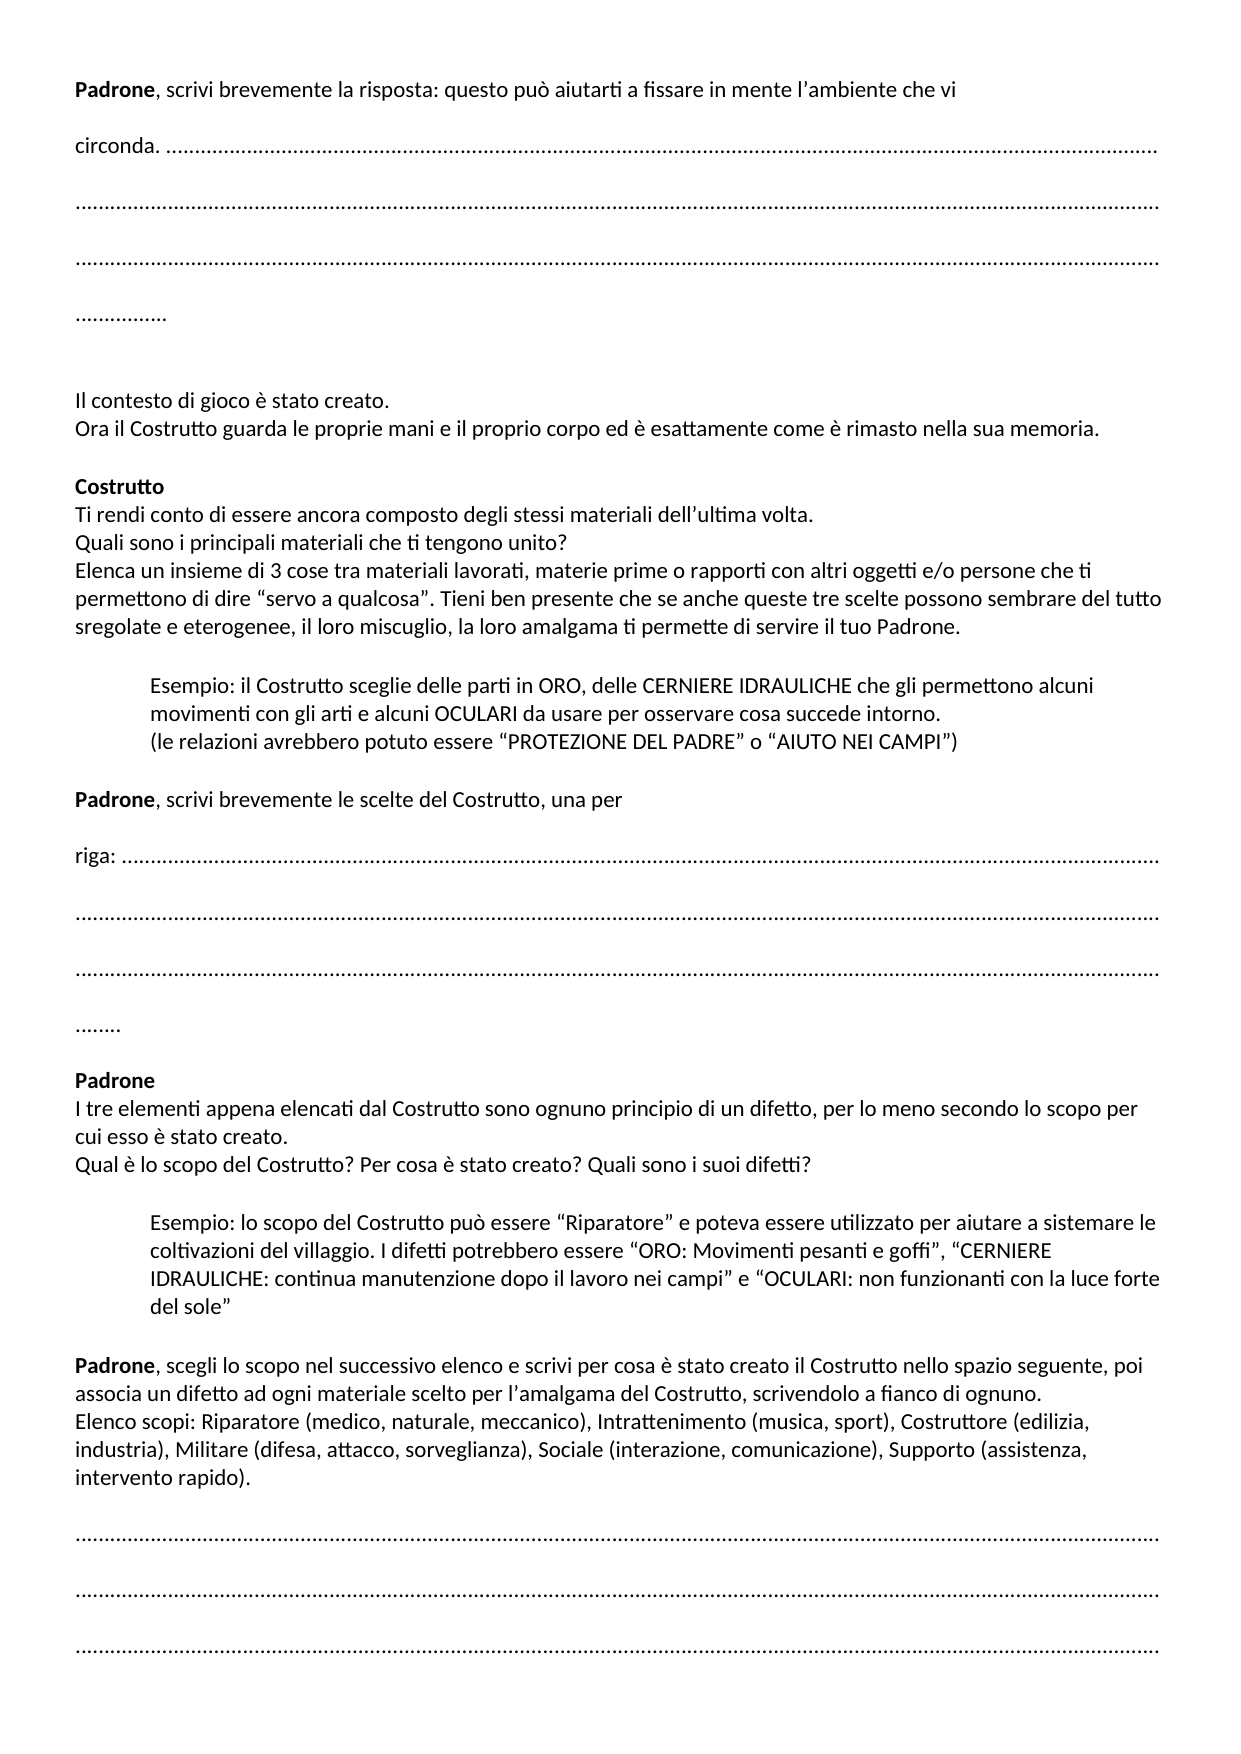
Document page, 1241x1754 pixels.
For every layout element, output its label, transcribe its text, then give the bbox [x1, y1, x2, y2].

text Esempio: lo scopo del Costrutto può essere “Riparatore” e poteva essere utilizzato per aiutare a sistemare le coltivazioni del villaggio. I difetti potrebbero essere “ORO: Movimenti pesanti e goffi”, “CERNIERE IDRAULICHE: continua manutenzione dopo il lavoro nei campi” e “OCULARI: non funzionanti con la luce forte del sole” [150, 1208, 1165, 1320]
text Costrutto [75, 472, 1165, 500]
text Esempio: il Costrutto sceglie delle parti in ORO, delle CERNIERE IDRAULICHE che gli permettono alcuni movimenti con gli arti e alcuni OCULARI da usare per osservare cosa succede intorno. (le relazioni avrebbero potuto essere “PROTEZIONE DEL PADRE” o “AIUTO NEI CAMPI”) [150, 671, 1165, 755]
text Padrone, scegli lo scopo nel successivo elenco e scrivi per cosa è stato creato il Costrutto nello spazio seguente, poi associa un difetto ad ogni materiale scelto per l’amalgama del Costrutto, scrivendolo a fianco di ognuno. [75, 1351, 1165, 1407]
text Padrone, scrivi brevemente le scelte del Costrutto, una per riga: .................................................................................................................................................................................................................................................................................................................................................................................................................................................................................................................................................................................... [75, 786, 1165, 1038]
text Padrone [75, 1066, 1165, 1094]
text .................................................................................................................................................................................................................................................................................................................................................................................................................................................................................................................................................................................... [75, 1519, 1165, 1659]
text Quali sono i principali materiali che ti tengono unito? Elenca un insieme di 3 cose tra materiali lavorati, materie prime o rapporti con altri oggetti e/o persone che ti permettono di dire “servo a qualcosa”. Tieni ben presente che se anche queste tre scelte possono sembrare del tutto sregolate e eterogenee, il loro miscuglio, la loro amalgama ti permette di servire il tuo Padrone. [75, 528, 1165, 640]
text Qual è lo scopo del Costrutto? Per cosa è stato creato? Quali sono i suoi difetti? [75, 1150, 1165, 1178]
text Il contesto di gioco è stato creato. [75, 386, 1165, 414]
text Elenco scopi: Riparatore (medico, naturale, meccanico), Intrattenimento (musica, sport), Costruttore (edilizia, industria), Militare (difesa, attacco, sorveglianza), Sociale (interazione, comunicazione), Supporto (assistenza, intervento rapido). [75, 1407, 1165, 1519]
text Ti rendi conto di essere ancora composto degli stessi materiali dell’ultima volta. [75, 500, 1165, 528]
text Padrone, scrivi brevemente la risposta: questo può aiutarti a fissare in mente l’ambiente che vi circonda. .................................................................................................................................................................................................................................................................................................................................................................................................................................................................................................................................................................................... [75, 75, 1165, 327]
text I tre elementi appena elencati dal Costrutto sono ognuno principio di un difetto, per lo meno secondo lo scopo per cui esso è stato creato. [75, 1094, 1165, 1150]
text Ora il Costrutto guarda le proprie mani e il proprio corpo ed è esattamente come è rimasto nella sua memoria. [75, 414, 1165, 442]
